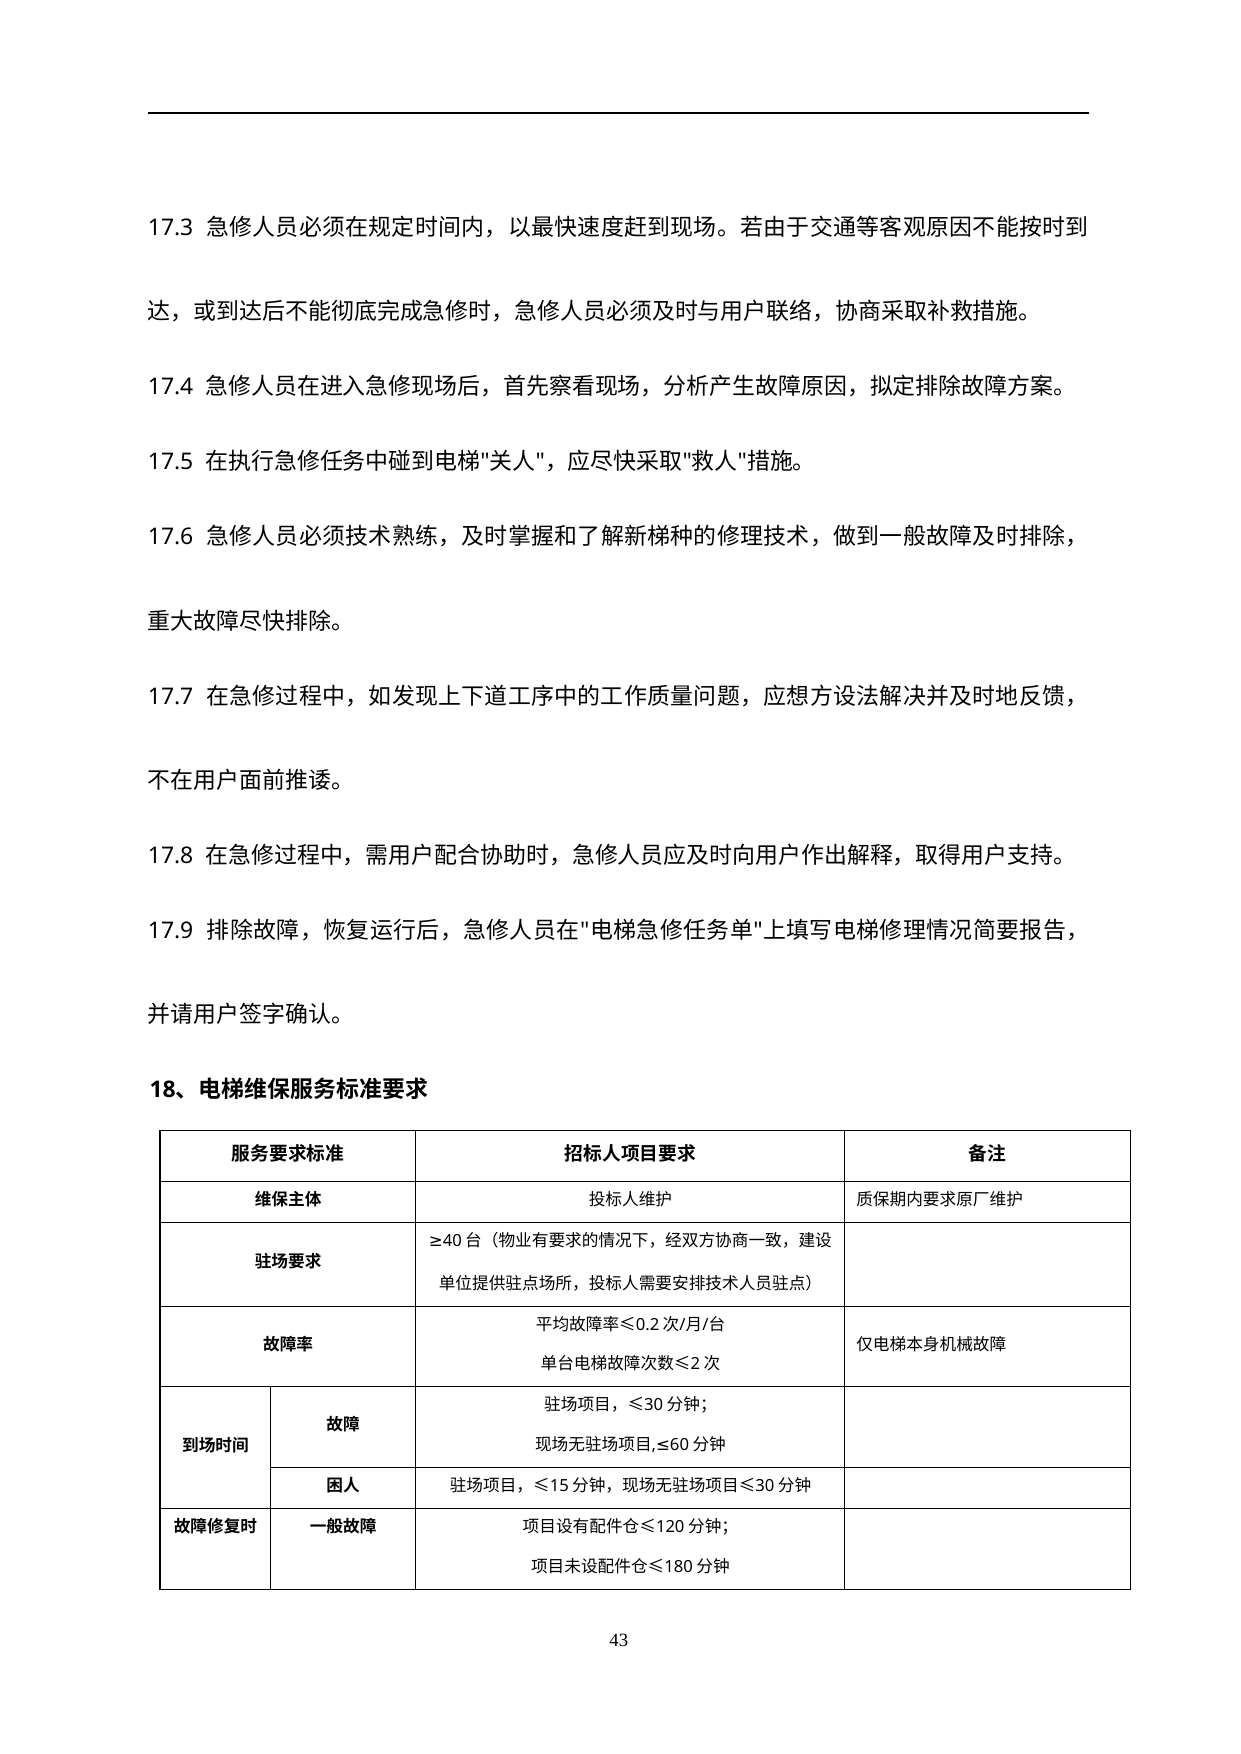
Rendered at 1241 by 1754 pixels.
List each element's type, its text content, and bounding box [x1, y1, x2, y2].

table_header 服务要求标准 [161, 1131, 415, 1181]
table_cell 质保期内要求原厂维护 [845, 1182, 1130, 1222]
table_cell 仅电梯本身机械故障 [845, 1307, 1130, 1386]
table_cell 困人 [271, 1468, 415, 1508]
text 17.7 在急修过程中，如发现上下道工序中的工作质量问题，应想方设法解决并及时地反馈，不在用户面前推诿。 [148, 662, 1089, 811]
table_cell 故障修复时间 [161, 1509, 270, 1589]
table_cell ≥40台（物业有要求的情况下，经双方协商一致，建设单位提供驻点场所，投标人需要安排技术人员驻点） [416, 1223, 844, 1306]
text 17.8 在急修过程中，需用户配合协助时，急修人员应及时向用户作出解释，取得用户支持。 [148, 821, 1089, 886]
text 18、电梯维保服务标准要求 [103, 1055, 1089, 1120]
table_cell [845, 1468, 1130, 1508]
text 17.5 在执行急修任务中碰到电梯"关人"，应尽快采取"救人"措施。 [148, 427, 1089, 492]
table_cell 故障 [271, 1387, 415, 1467]
table_cell 一般故障 [271, 1509, 415, 1589]
table_cell [845, 1509, 1130, 1589]
table_cell 维保主体 [161, 1182, 415, 1222]
text 17.4 急修人员在进入急修现场后，首先察看现场，分析产生故障原因，拟定排除故障方案。 [148, 352, 1089, 417]
table_header 备注 [845, 1131, 1130, 1181]
table_cell 到场时间 [161, 1387, 270, 1508]
table_cell 驻场要求 [161, 1223, 415, 1306]
text 17.6 急修人员必须技术熟练，及时掌握和了解新梯种的修理技术，做到一般故障及时排除，重大故障尽快排除。 [148, 502, 1089, 652]
text 17.3 急修人员必须在规定时间内，以最快速度赶到现场。若由于交通等客观原因不能按时到达，或到达后不能彻底完成急修时，急修人员必须及时与用户联络，协商采取补救措施。 [148, 193, 1089, 342]
table_cell 项目设有配件仓≤120分钟； 项目未设配件仓≤180分钟 [416, 1509, 844, 1589]
text 17.9 排除故障，恢复运行后，急修人员在"电梯急修任务单"上填写电梯修理情况简要报告，并请用户签字确认。 [148, 896, 1089, 1046]
table_cell 故障率 [161, 1307, 415, 1386]
table_cell 驻场项目，≤15分钟，现场无驻场项目≤30分钟 [416, 1468, 844, 1508]
table_cell 驻场项目，≤30分钟； 现场无驻场项目,≤60分钟 [416, 1387, 844, 1467]
table_cell [845, 1223, 1130, 1306]
table_header 招标人项目要求 [416, 1131, 844, 1181]
table_cell 投标人维护 [416, 1182, 844, 1222]
table_cell 平均故障率≤0.2次/月/台 单台电梯故障次数≤2次 [416, 1307, 844, 1386]
table_cell [845, 1387, 1130, 1467]
